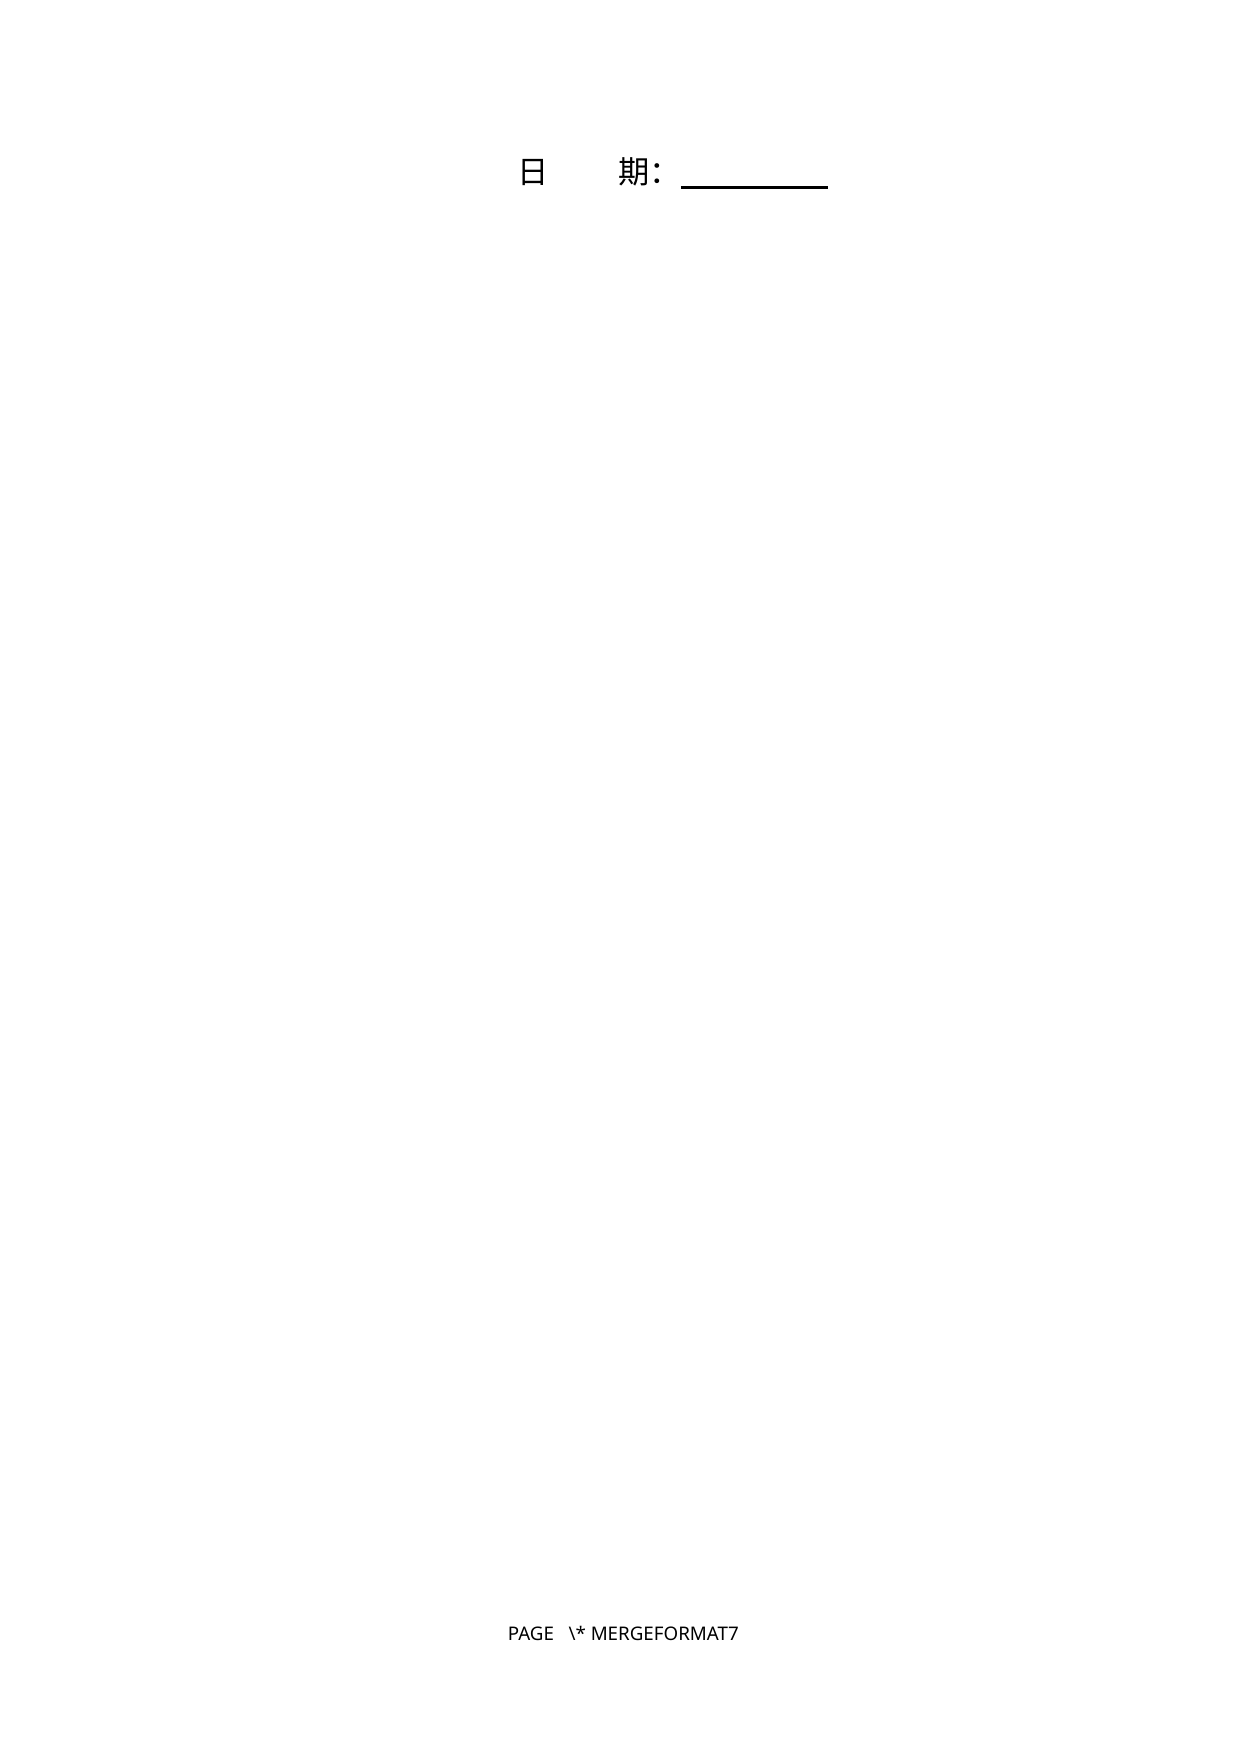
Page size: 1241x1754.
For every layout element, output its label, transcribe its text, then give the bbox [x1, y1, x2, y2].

text 日 期： [142, 148, 1104, 193]
